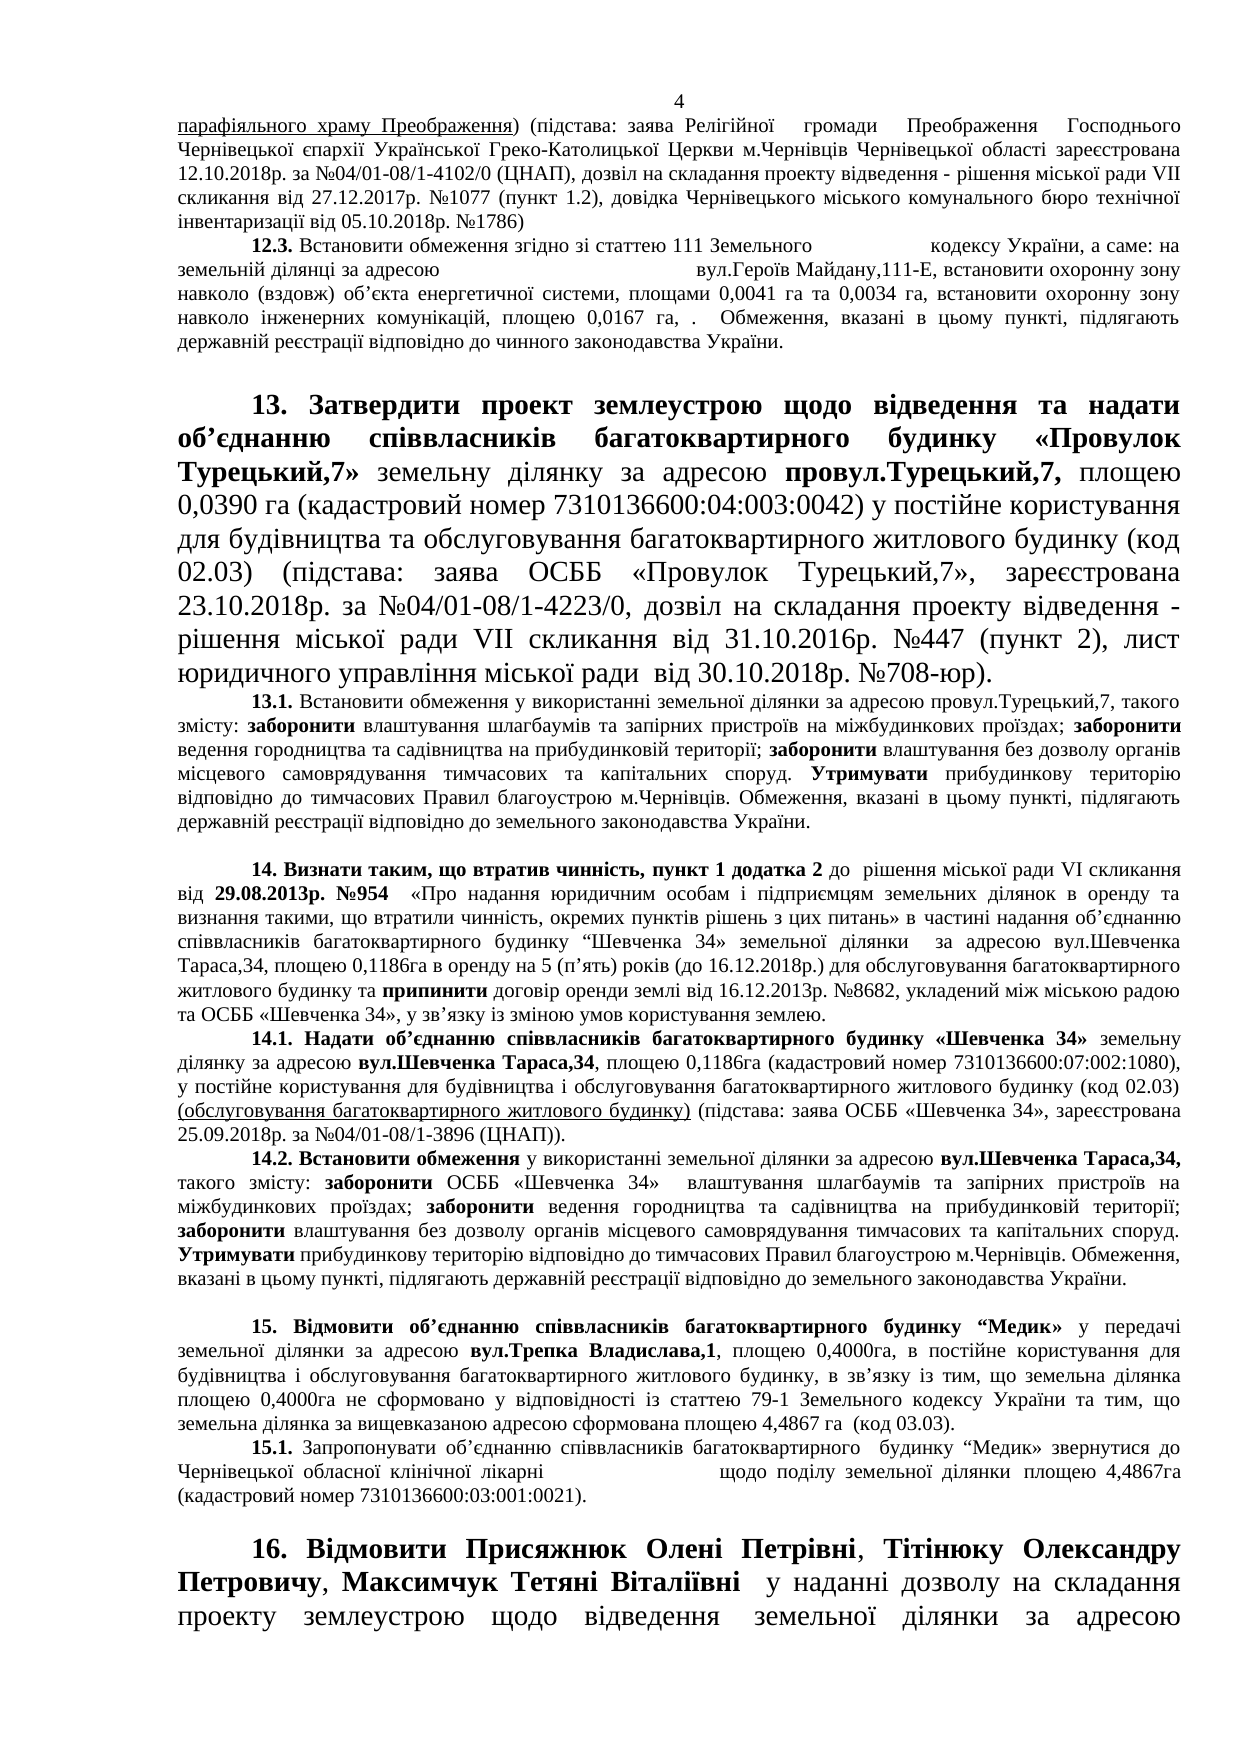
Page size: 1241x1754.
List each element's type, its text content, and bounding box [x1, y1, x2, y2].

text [177, 1531, 1181, 1632]
text 14.2. Встановити обмеження у використанні земельної ділянки за адресою вул.Шевченка Тараса,34, такого змісту: заборонити ОСББ «Шевченка 34» влаштування шлагбаумів та запірних пристроїв на міжбудинкових проїздах; заборонити ведення городництва та садівництва на прибудинковій території; заборонити влаштування без дозволу органів місцевого самоврядування тимчасових та капітальних споруд. Утримувати прибудинкову територію відповідно до тимчасових Правил благоустрою м.Чернівців. Обмеження, вказані в цьому пункті, підлягають державній реєстрації відповідно до земельного законодавства України. [177, 1146, 1181, 1290]
text 13. Затвердити проект землеустрою щодо відведення та надати об’єднанню співвласників багатоквартирного будинку «Провулок Турецький,7» земельну ділянку за адресою провул.Турецький,7, площею (кадастровий номер 7310136600:04:003:0042) у постійне користування для будівництва та обслуговування багатоквартирного житлового будинку (код 02.03) (підстава: заява ОСББ «Провулок Турецький,7», зареєстрована 23.10.2018р. за №04/01-08/1-4223/0, дозвіл на складання проекту відведення - рішення міської ради VII скликання від 31.10.2016р. №447 (пункт 2), лист юридичного управління міської ради від 30.10.2018р. №708-юр). [177, 387, 1181, 689]
text 13.1. Встановити обмеження у використанні земельної ділянки за адресою провул.Турецький,7, такого змісту: заборонити влаштування шлагбаумів та запірних пристроїв на міжбудинкових проїздах; заборонити ведення городництва та садівництва на прибудинковій території; заборонити влаштування без дозволу органів місцевого самоврядування тимчасових та капітальних споруд. Утримувати прибудинкову територію відповідно до тимчасових Правил благоустрою м.Чернівців. Обмеження, вказані в цьому пункті, підлягають державній реєстрації відповідно до земельного законодавства України. [177, 689, 1181, 833]
text 12.3. Встановити обмеження згідно зі статтею 111 Земельного кодексу України, а саме: на земельній ділянці за адресою вул.Героїв Майдану,111-Е, встановити охоронну зону навколо (вздовж) об’єкта енергетичної системи, площами 0,0041 га та 0,0034 га, встановити охоронну зону навколо інженерних комунікацій, площею 0,0167 га, . Обмеження, вказані в цьому пункті, підлягають державній реєстрації відповідно до чинного законодавства України. [177, 233, 1181, 353]
text 15. Відмовити об’єднанню співвласників багатоквартирного будинку “Медик» у передачі земельної ділянки за адресою вул.Трепка Владислава,1, площею 0,4000га, в постійне користування для будівництва і обслуговування багатоквартирного житлового будинку, в зв’язку із тим, що земельна ділянка площею 0,4000га не сформовано у відповідності із статтею 79-1 Земельного кодексу України та тим, що земельна ділянка за вищевказаною адресою сформована площею 4,4867 га (код 03.03). [177, 1314, 1181, 1435]
text 14.1. Надати об’єднанню співвласників багатоквартирного будинку «Шевченка 34» земельну ділянку за адресою вул.Шевченка Тараса,34, площею 0,1186га (кадастровий номер 7310136600:07:002:1080), у постійне користування для будівництва і обслуговування багатоквартирного житлового будинку (код 02.03) (обслуговування багатоквартирного житлового будинку) (підстава: заява ОСББ «Шевченка 34», зареєстрована 25.09.2018р. за №04/01-08/1-3896 (ЦНАП)). [177, 1026, 1181, 1146]
text 14. Визнати таким, що втратив чинність, пункт 1 додатка 2 до рішення міської ради VІ скликання від 29.08.2013р. №954 «Про надання юридичним особам і підприємцям земельних ділянок в оренду та визнання такими, що втратили чинність, окремих пунктів рішень з цих питань» в частині надання об’єднанню співвласників багатоквартирного будинку “Шевченка 34» земельної ділянки за адресою вул.Шевченка Тараса,34, площею 0,1186га в оренду на 5 (п’ять) років (до 16.12.2018р.) для обслуговування багатоквартирного житлового будинку та припинити договір оренди землі від 16.12.2013р. №8682, укладений між міською радою та ОСББ «Шевченка 34», у зв’язку із зміною умов користування землею. [177, 857, 1181, 1026]
text 15.1. Запропонувати об’єднанню співвласників багатоквартирного будинку “Медик» звернутися до Чернівецької обласної клінічної лікарні щодо поділу земельної ділянки площею 4,4867га (кадастровий номер 7310136600:03:001:0021). [177, 1435, 1181, 1507]
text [177, 113, 1181, 233]
